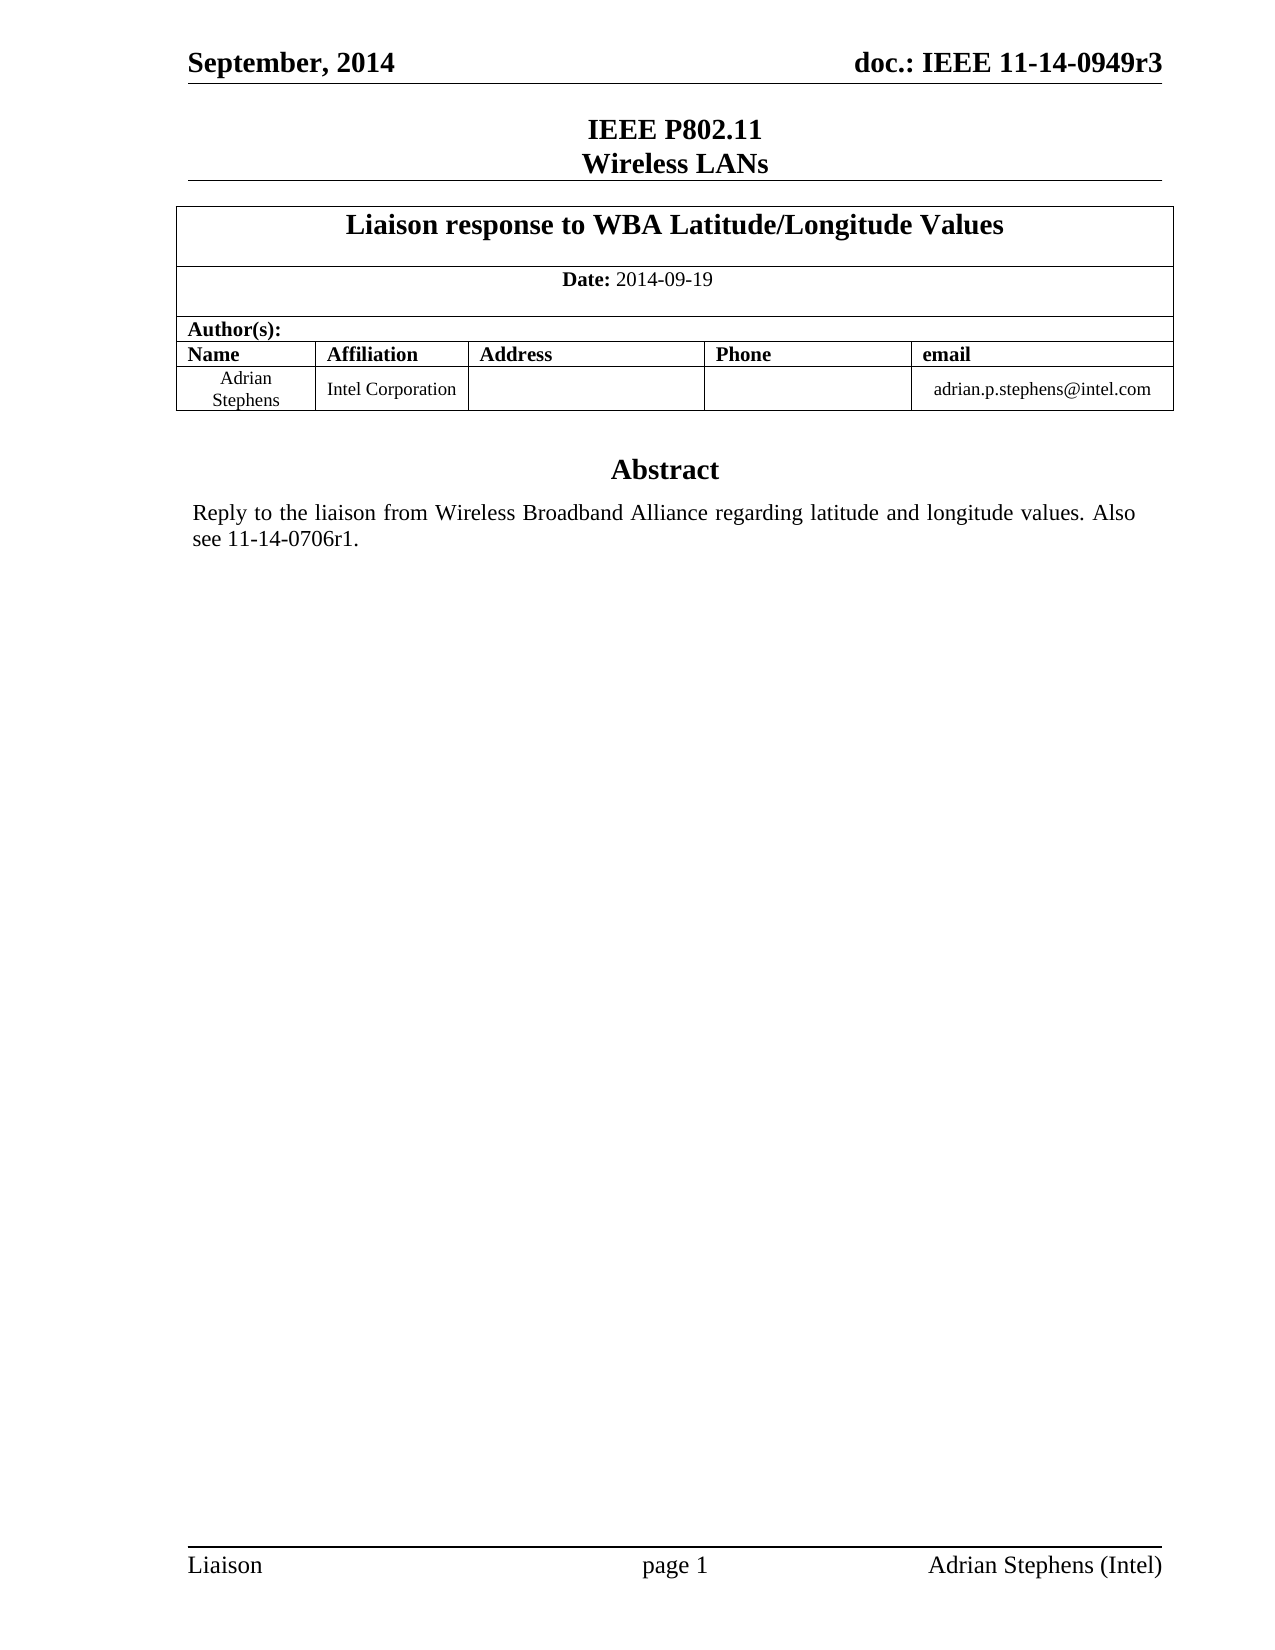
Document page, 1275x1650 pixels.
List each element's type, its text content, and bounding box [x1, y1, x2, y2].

table_cell adrian.p.stephens@intel.com [912, 367, 1173, 410]
table_header Liaison response to WBA Latitude/Longitude Values [177, 207, 1173, 266]
table_cell Address [469, 342, 704, 366]
table_cell Name [177, 342, 315, 366]
table_cell Intel Corporation [316, 367, 468, 410]
table_cell [469, 367, 704, 410]
table_cell Date: 2014-09-19 [177, 267, 1173, 316]
table_cell Author(s): [177, 317, 1173, 341]
table_cell [705, 367, 911, 410]
table_cell Phone [705, 342, 911, 366]
table_cell Affiliation [316, 342, 468, 366]
table_cell Adrian Stephens [177, 367, 315, 410]
table_cell email [912, 342, 1173, 366]
text IEEE P802.11 Wireless LANs [187, 112, 1162, 181]
